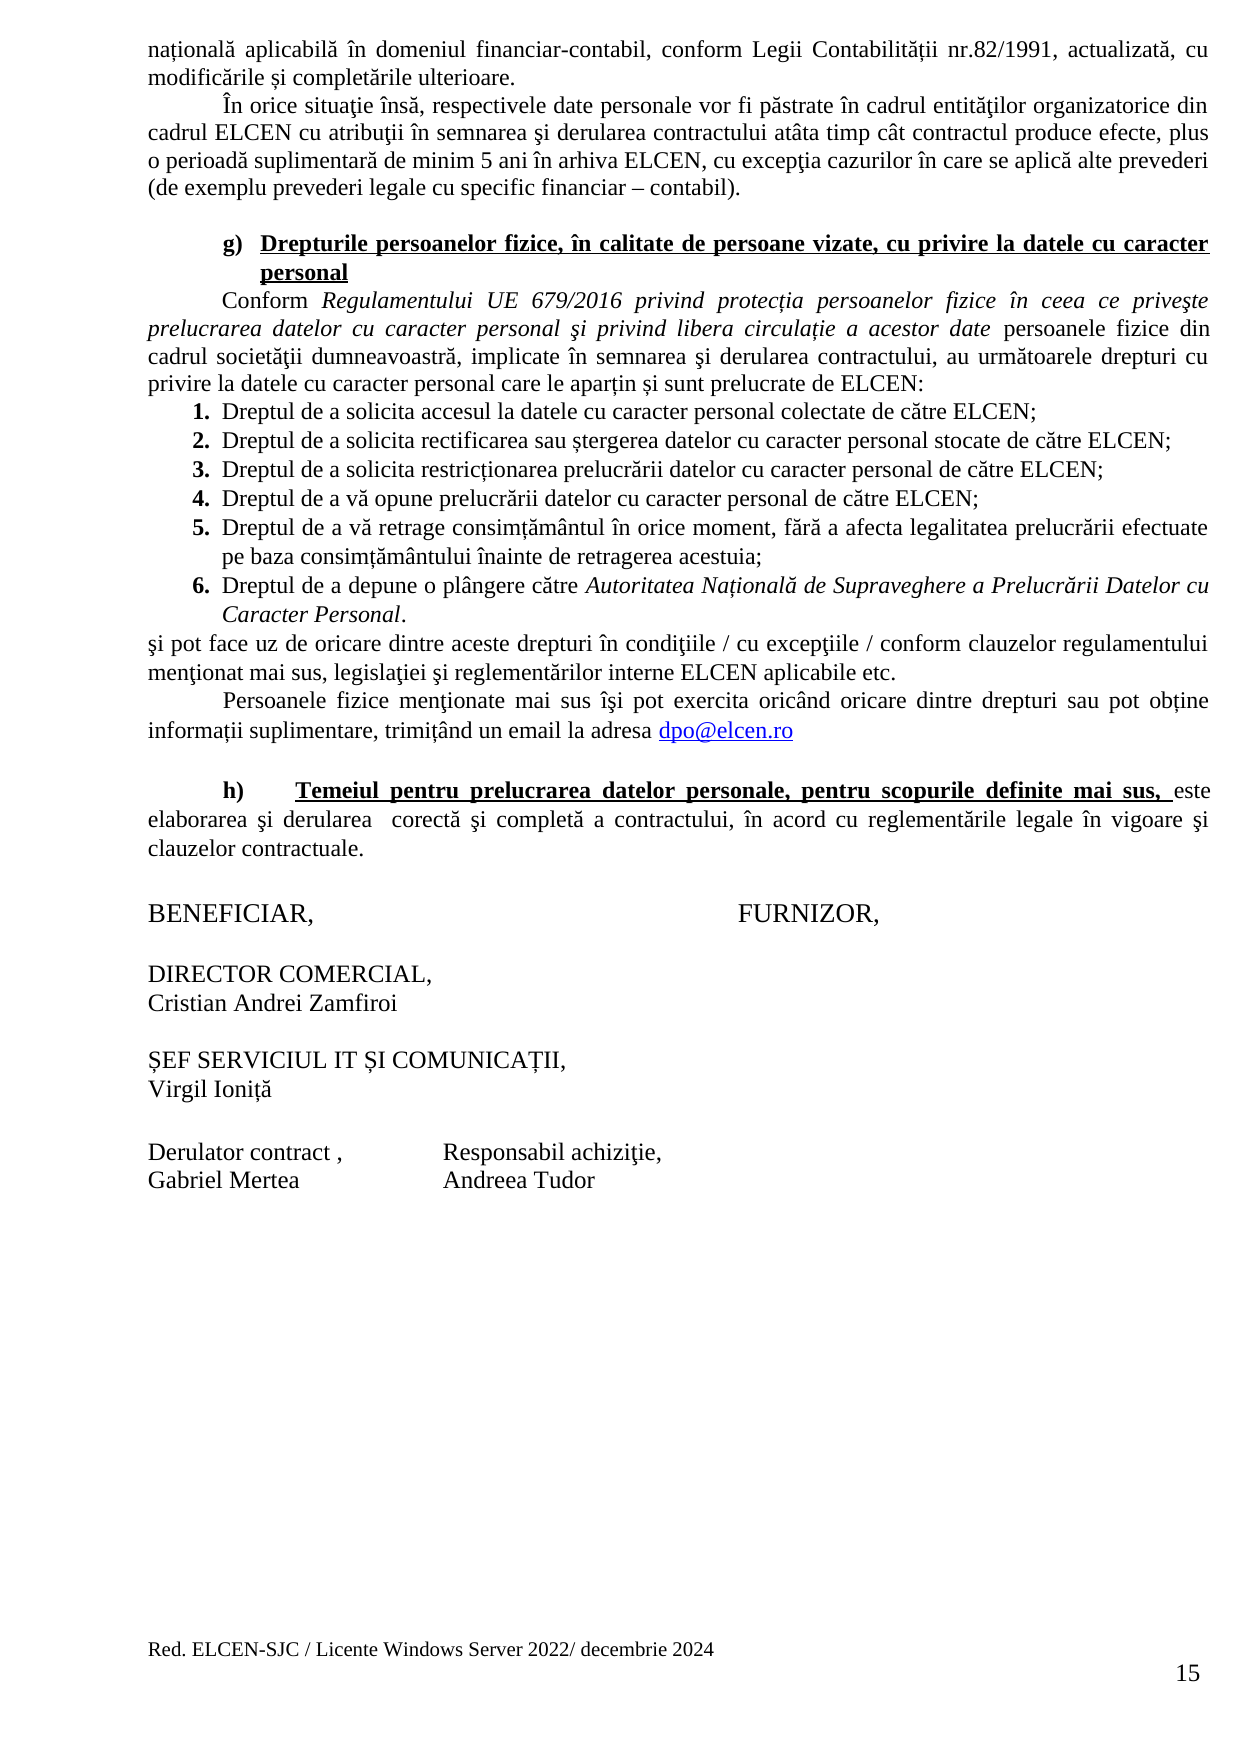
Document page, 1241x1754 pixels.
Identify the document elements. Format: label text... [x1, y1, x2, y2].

list Dreptul de a solicita restricționarea prelucrării datelor cu caracter personal de către ELCEN; [192, 455, 1211, 482]
text Persoanele fizice menţionate mai sus îşi pot exercita oricând oricare dintre drepturi sau pot obține informații suplimentare, trimițând un email la adresa dpo@elcen.ro [148, 687, 1211, 743]
text Virgil Ioniță [148, 1074, 1211, 1103]
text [148, 35, 1211, 91]
text Cristian Andrei Zamfiroi [148, 988, 1211, 1017]
list Dreptul de a vă retrage consimțământul în orice moment, fără a afecta legalitatea prelucrării efectuate pe baza consimțământului înainte de retragerea acestuia; [192, 513, 1211, 569]
list Temeiul pentru prelucrarea datelor personale, pentru scopurile definite mai sus, este elaborarea şi derularea corectă şi completă a contractului, în acord cu reglementările legale în vigoare şi clauzelor contractuale. [148, 777, 1211, 862]
text ȘEF SERVICIUL IT ȘI COMUNICAȚII, [148, 1046, 1211, 1074]
list Dreptul de a solicita rectificarea sau ștergerea datelor cu caracter personal stocate de către ELCEN; [192, 426, 1211, 453]
list Drepturile persoanelor fizice, în calitate de persoane vizate, cu privire la datele cu caracter personal [223, 229, 1211, 285]
list Dreptul de a vă opune prelucrării datelor cu caracter personal de către ELCEN; [192, 484, 1211, 511]
text DIRECTOR COMERCIAL, [148, 959, 1211, 988]
list şi pot face uz de oricare dintre aceste drepturi în condiţiile / cu excepţiile / conform clauzelor regulamentului menţionat mai sus, legislaţiei şi reglementărilor interne ELCEN aplicabile etc. [148, 629, 1211, 685]
text Conform Regulamentului UE 679/2016 privind protecția persoanelor fizice în ceea ce priveşte prelucrarea datelor cu caracter personal şi privind libera circulație a acestor date persoanele fizice din cadrul societăţii dumneavoastră, implicate în semnarea şi derularea contractului, au următoarele drepturi cu privire la datele cu caracter personal care le aparțin și sunt prelucrate de ELCEN: [148, 287, 1211, 397]
text BENEFICIAR, FURNIZOR, [148, 897, 1211, 928]
list Dreptul de a solicita accesul la datele cu caracter personal colectate de către ELCEN; [192, 397, 1211, 424]
text Derulator contract , Responsabil achiziţie, [148, 1137, 1211, 1165]
text Gabriel Mertea Andreea Tudor [148, 1165, 1211, 1194]
list Dreptul de a depune o plângere către Autoritatea Națională de Supraveghere a Prelucrării Datelor cu Caracter Personal. [192, 571, 1211, 627]
text În orice situaţie însă, respectivele date personale vor fi păstrate în cadrul entităţilor organizatorice din cadrul ELCEN cu atribuţii în semnarea şi derularea contractului atâta timp cât contractul produce efecte, plus o perioadă suplimentară de minim 5 ani în arhiva ELCEN, cu excepţia cazurilor în care se aplică alte prevederi (de exemplu prevederi legale cu specific financiar – contabil). [148, 91, 1211, 201]
